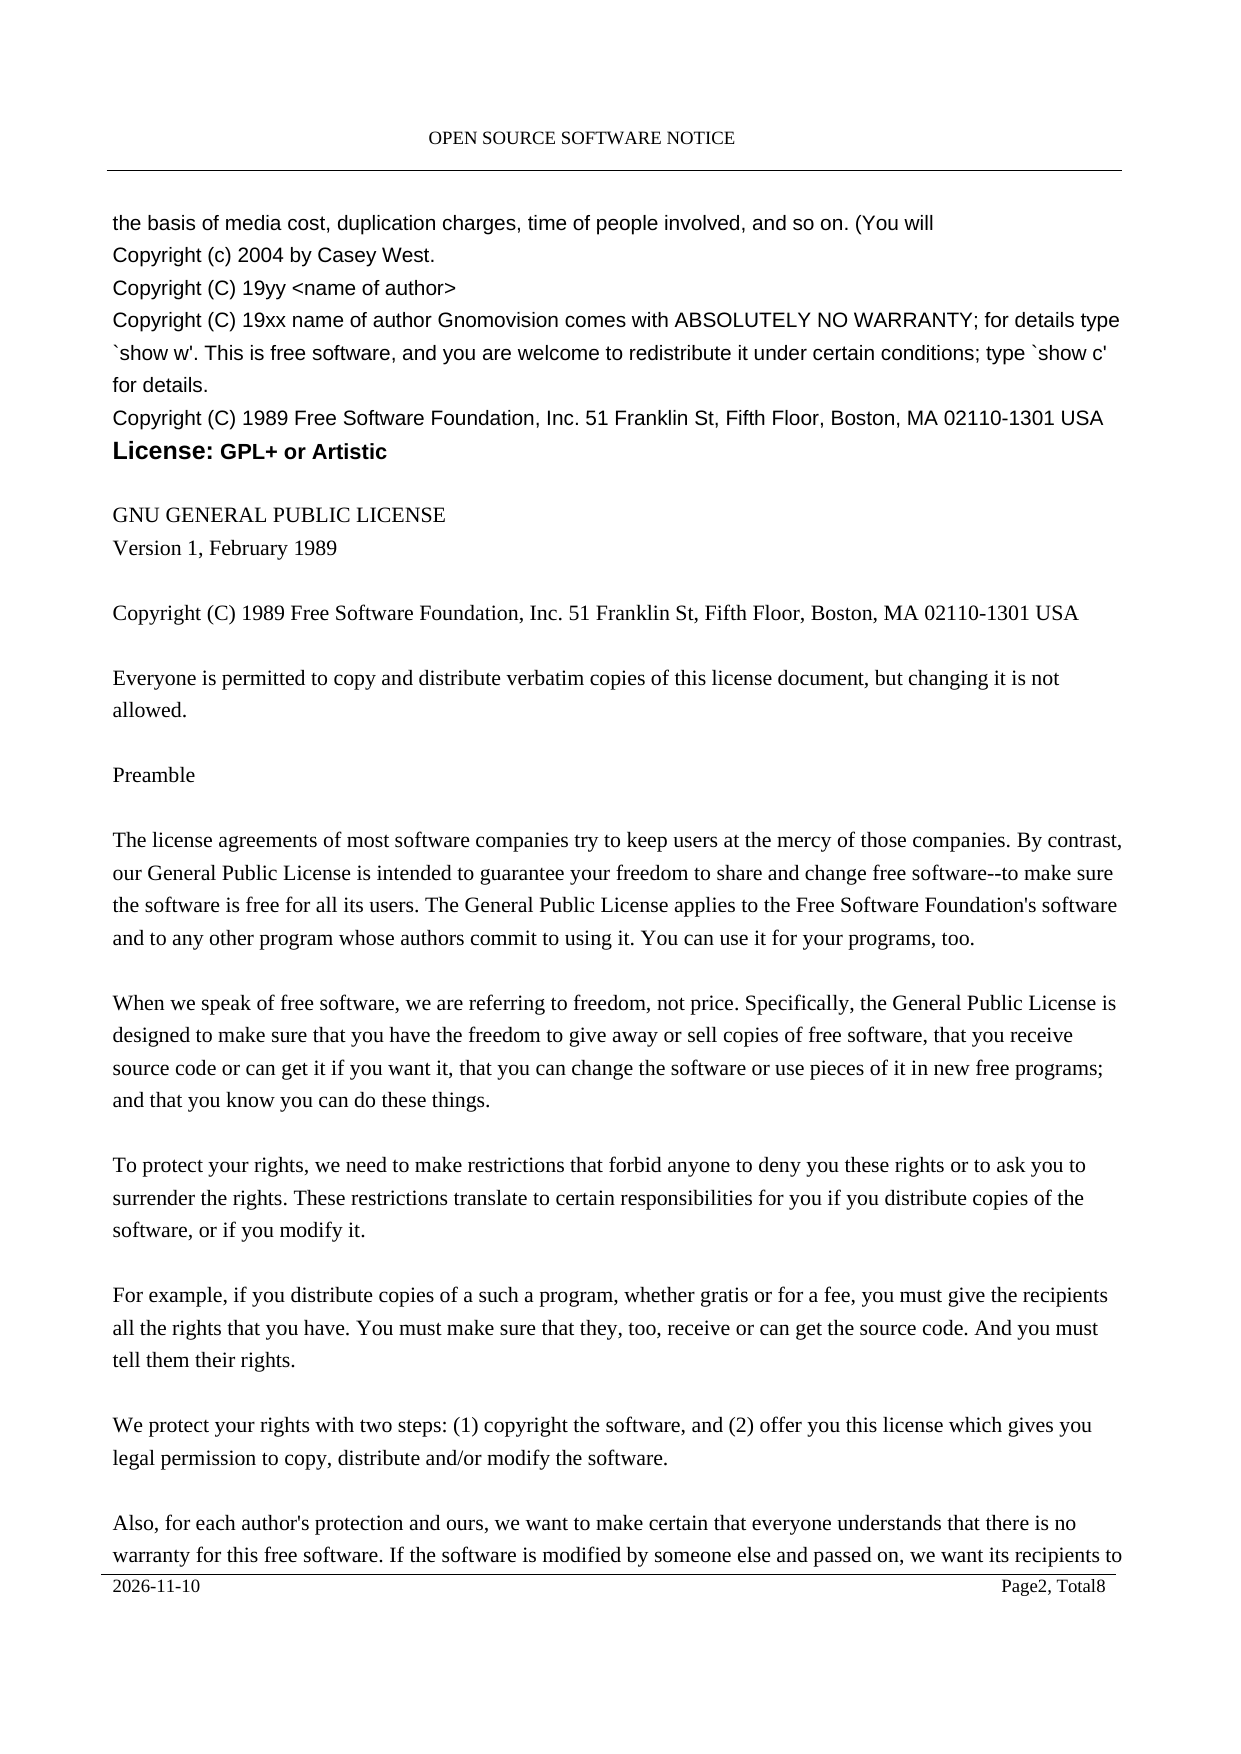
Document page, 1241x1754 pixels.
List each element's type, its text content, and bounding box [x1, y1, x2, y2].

text Copyright (C) 19xx name of author Gnomovision comes with ABSOLUTELY NO WARRANTY; for details type `show w'. This is free software, and you are welcome to redistribute it under certain conditions; type `show c' for details. [112, 304, 1128, 401]
text Copyright (C) 19yy <name of author> [112, 271, 1128, 304]
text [112, 434, 1128, 1571]
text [112, 206, 1128, 239]
text Copyright (c) 2004 by Casey West. [112, 239, 1128, 271]
text Copyright (C) 1989 Free Software Foundation, Inc. 51 Franklin St, Fifth Floor, Boston, MA 02110-1301 USA [112, 401, 1128, 434]
